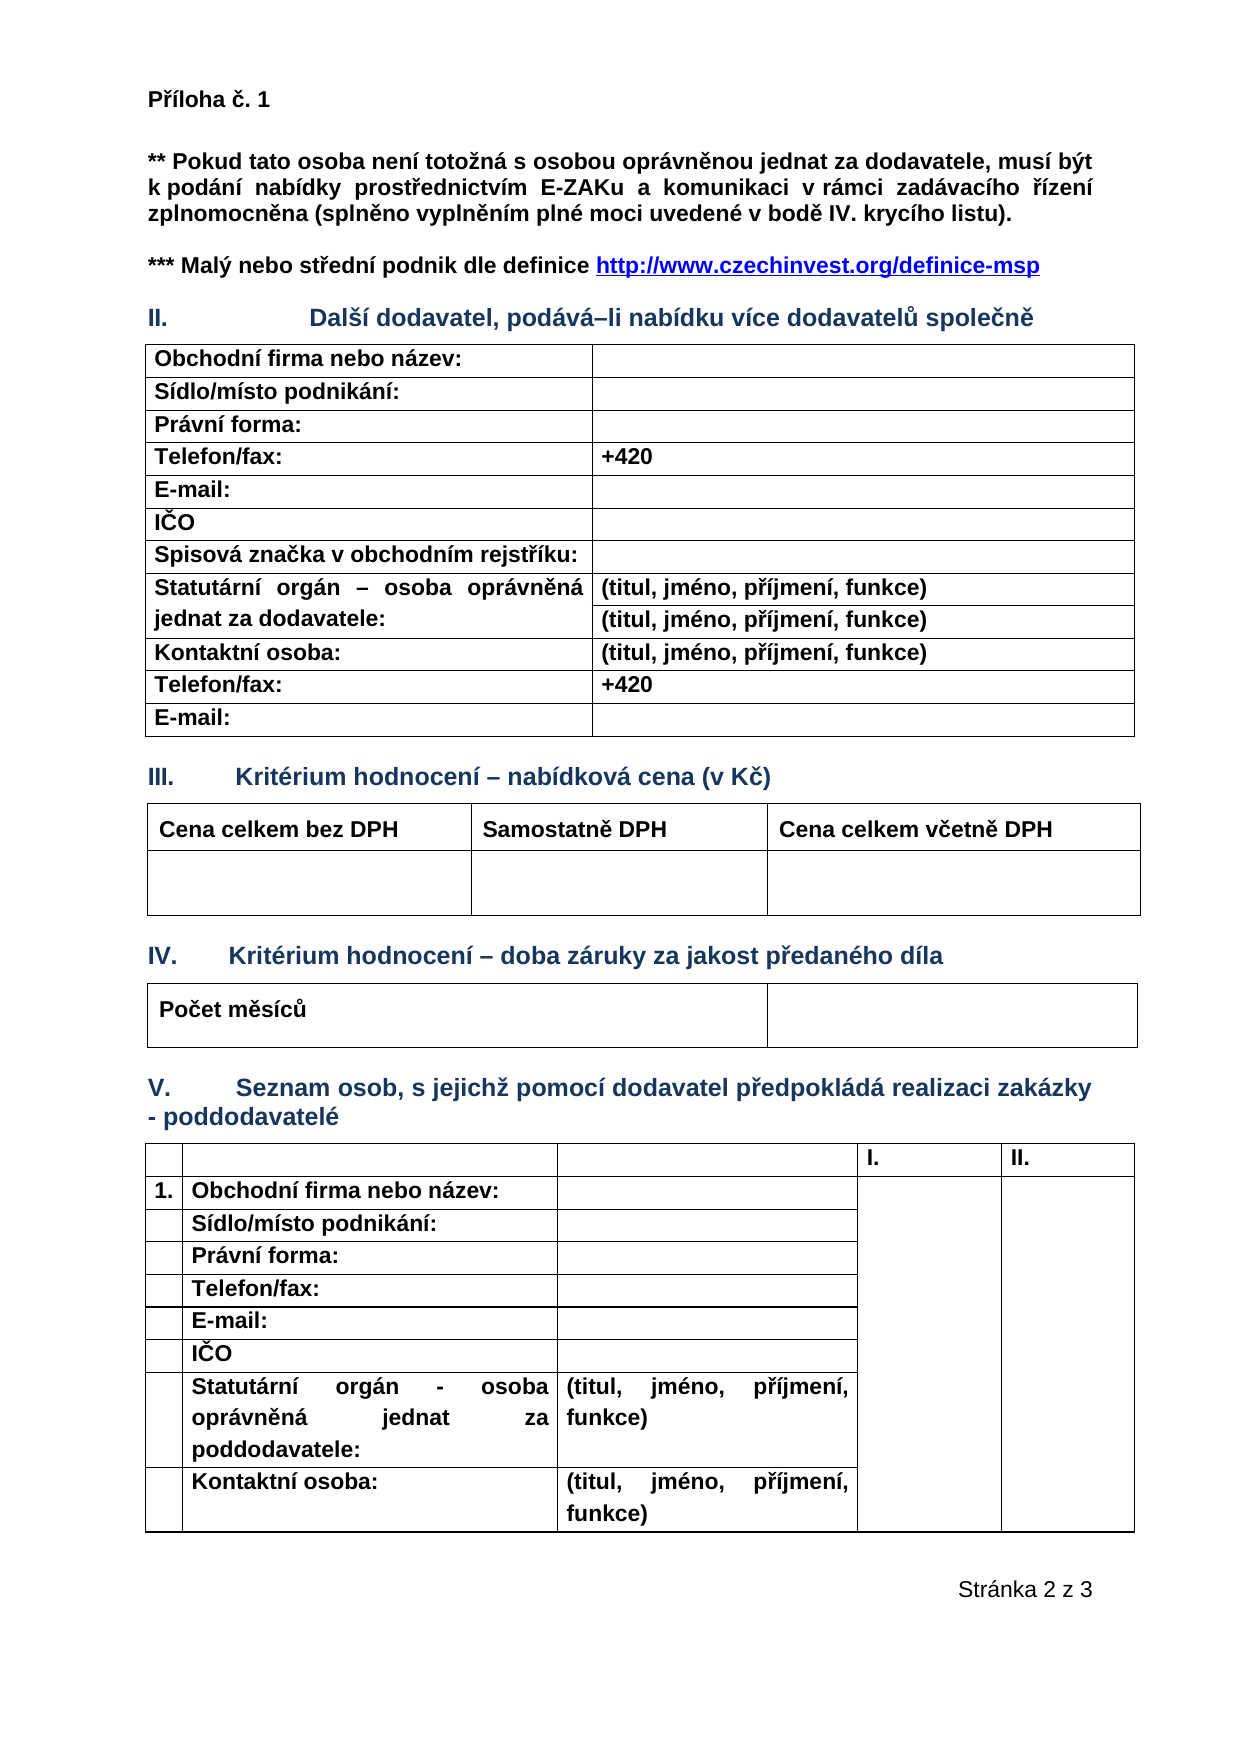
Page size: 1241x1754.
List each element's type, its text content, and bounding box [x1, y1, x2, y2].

table_cell [558, 1340, 857, 1372]
table_cell [146, 1210, 182, 1241]
table_cell Statutární orgán - osoba oprávněná jednat za poddodavatele: [183, 1373, 557, 1467]
table_cell E-mail: [183, 1308, 557, 1339]
table_cell [558, 1275, 857, 1306]
table_cell [146, 1242, 182, 1274]
table_cell [558, 1308, 857, 1339]
table_cell [146, 1308, 182, 1339]
table_cell [593, 411, 1134, 442]
subtitle Kritérium hodnocení – doba záruky za jakost předaného díla [148, 941, 1093, 970]
table_cell (titul, jméno, příjmení, funkce) [593, 639, 1134, 670]
table_cell Telefon/fax: [146, 443, 592, 475]
table_header Cena celkem včetně DPH [768, 804, 1140, 850]
table_cell [146, 1468, 182, 1531]
table_cell E-mail: [146, 704, 592, 736]
table_header [558, 1144, 857, 1176]
table_cell +420 [593, 671, 1134, 703]
table_cell [558, 1177, 857, 1208]
table_cell [593, 378, 1134, 409]
table_cell [472, 851, 767, 915]
table_cell Telefon/fax: [183, 1275, 557, 1306]
table_cell Telefon/fax: [146, 671, 592, 703]
table_cell Právní forma: [146, 411, 592, 442]
table_cell E-mail: [146, 476, 592, 507]
table_header II. [1002, 1144, 1134, 1176]
table_header [146, 1144, 182, 1176]
table_header [183, 1144, 557, 1176]
table_cell [593, 541, 1134, 573]
table_cell Statutární orgán – osoba oprávněná jednat za dodavatele: [146, 574, 592, 638]
table_cell [146, 1373, 182, 1467]
table_header Obchodní firma nebo název: [146, 345, 592, 377]
table_header Cena celkem bez DPH [148, 804, 471, 850]
table_cell Obchodní firma nebo název: [183, 1177, 557, 1208]
table_cell [146, 1275, 182, 1306]
table_cell 1. [146, 1177, 182, 1208]
table_header [768, 984, 1137, 1047]
table_cell [558, 1242, 857, 1274]
text *** Malý nebo střední podnik dle definice http://www.czechinvest.org/definice-msp [148, 252, 1093, 278]
table_cell Právní forma: [183, 1242, 557, 1274]
subtitle Seznam osob, s jejichž pomocí dodavatel předpokládá realizaci zakázky - poddodavatelé [148, 1073, 1093, 1131]
table_cell (titul, jméno, příjmení, funkce) [593, 606, 1134, 638]
table_cell IČO [146, 509, 592, 540]
table_header I. [858, 1144, 1001, 1176]
subtitle Další dodavatel, podává–li nabídku více dodavatelů společně [148, 303, 1093, 332]
table_cell IČO [183, 1340, 557, 1372]
table_cell (titul, jméno, příjmení, funkce) [593, 574, 1134, 605]
table_cell [1002, 1177, 1134, 1531]
table_cell +420 [593, 443, 1134, 475]
table_cell [593, 704, 1134, 736]
table_header [593, 345, 1134, 377]
table_cell (titul, jméno, příjmení, funkce) [558, 1468, 857, 1531]
table_header Počet měsíců [148, 984, 767, 1047]
table_cell Sídlo/místo podnikání: [183, 1210, 557, 1241]
table_cell Spisová značka v obchodním rejstříku: [146, 541, 592, 573]
table_cell Kontaktní osoba: [183, 1468, 557, 1531]
table_cell [768, 851, 1140, 915]
table_cell [593, 476, 1134, 507]
table_cell Kontaktní osoba: [146, 639, 592, 670]
subtitle Kritérium hodnocení – nabídková cena (v Kč) [148, 762, 1093, 790]
text ** Pokud tato osoba není totožná s osobou oprávněnou jednat za dodavatele, musí být k podání nabídky prostřednictvím E-ZAKu a komunikaci v rámci zadávacího řízení zplnomocněna (splněno vyplněním plné moci uvedené v bodě IV. krycího listu). [148, 148, 1093, 227]
table_cell (titul, jméno, příjmení, funkce) [558, 1373, 857, 1467]
table_cell [858, 1177, 1001, 1531]
table_cell [558, 1210, 857, 1241]
table_header Samostatně DPH [472, 804, 767, 850]
table_cell Sídlo/místo podnikání: [146, 378, 592, 409]
table_cell [146, 1340, 182, 1372]
table_cell [148, 851, 471, 915]
table_cell [593, 509, 1134, 540]
